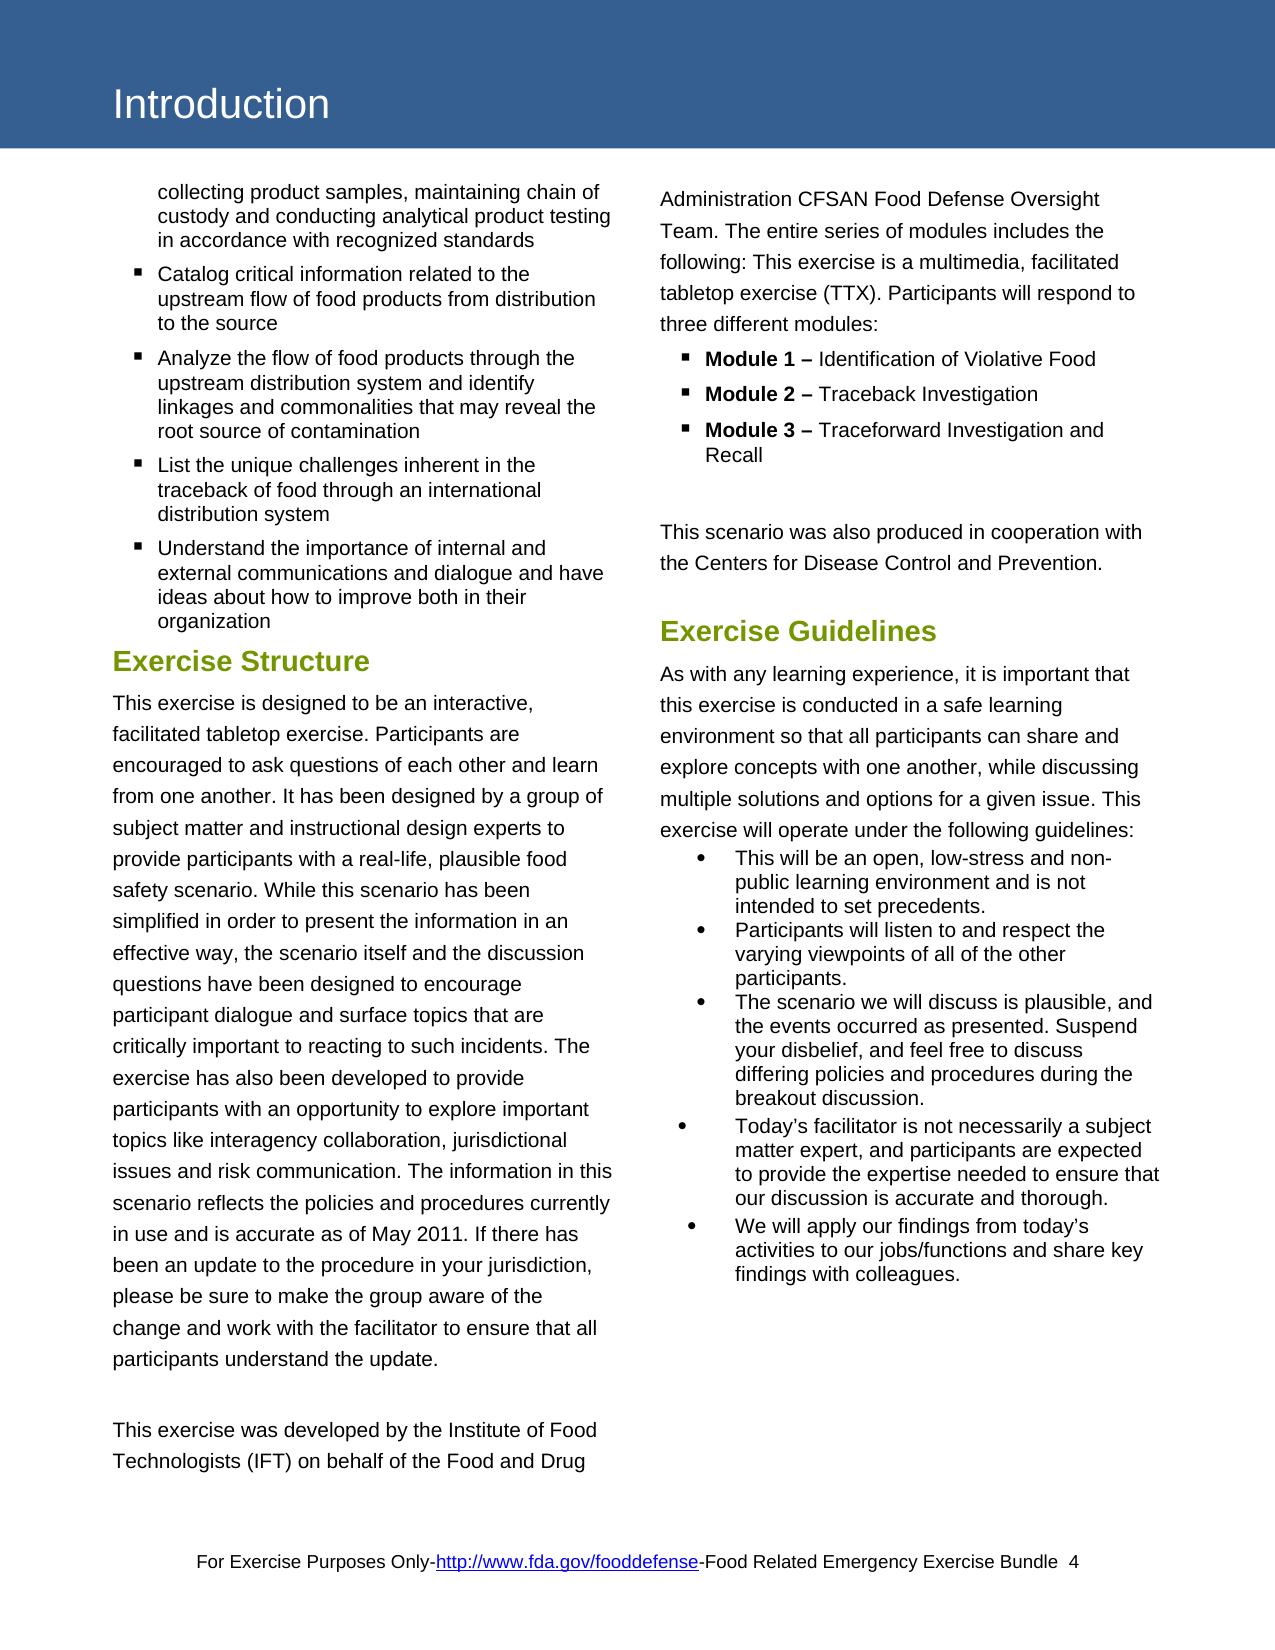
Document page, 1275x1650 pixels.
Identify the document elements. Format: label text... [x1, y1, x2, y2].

list This will be an open, low-stress and non-public learning environment and is not intended to set precedents. [697, 846, 1162, 918]
subtitle Exercise Structure [112, 643, 615, 677]
text This exercise was developed by the Institute of Food Technologists (IFT) on behalf of the Food and Drug Administration CFSAN Food Defense Oversight Team. The entire series of modules includes the following: This exercise is a multimedia, facilitated tabletop exercise (TTX). Participants will respond to three different modules: [660, 180, 1162, 336]
text Module 1 – Identification of Violative Food [679, 347, 1162, 372]
text This exercise is designed to be an interactive, facilitated tabletop exercise. Participants are encouraged to ask questions of each other and learn from one another. It has been designed by a group of subject matter and instructional design experts to provide participants with a real-life, plausible food safety scenario. While this scenario has been simplified in order to present the information in an effective way, the scenario itself and the discussion questions have been designed to encourage participant dialogue and surface topics that are critically important to reacting to such incidents. The exercise has also been developed to provide participants with an opportunity to explore important topics like interagency collaboration, jurisdictional issues and risk communication. The information in this scenario reflects the policies and procedures currently in use and is accurate as of May 2011. If there has been an update to the procedure in your jurisdiction, please be sure to make the group aware of the change and work with the facilitator to ensure that all participants understand the update. [112, 683, 615, 1371]
list We will apply our findings from today’s activities to our jobs/functions and share key findings with colleagues. [688, 1214, 1162, 1286]
list The scenario we will discuss is plausible, and the events occurred as presented. Suspend your disbelief, and feel free to discuss differing policies and procedures during the breakout discussion. [697, 990, 1162, 1110]
text List the unique challenges inherent in the traceback of food through an international distribution system [132, 453, 615, 526]
list Today’s facilitator is not necessarily a subject matter expert, and participants are expected to provide the expertise needed to ensure that our discussion is accurate and thorough. [679, 1114, 1162, 1210]
text This exercise was developed by the Institute of Food Technologists (IFT) on behalf of the Food and Drug Administration CFSAN Food Defense Oversight Team. The entire series of modules includes the following: This exercise is a multimedia, facilitated tabletop exercise (TTX). Participants will respond to three different modules: [112, 1410, 615, 1473]
text Analyze the flow of food products through the upstream distribution system and identify linkages and commonalities that may reveal the root source of contamination [132, 346, 615, 442]
text Module 3 – Traceforward Investigation and Recall [679, 417, 1162, 466]
text Understand the importance of internal and external communications and dialogue and have ideas about how to improve both in their organization [132, 536, 615, 633]
text Catalog critical information related to the upstream flow of food products from distribution to the source [132, 262, 615, 335]
text Module 2 – Traceback Investigation [679, 382, 1162, 407]
text As with any learning experience, it is important that this exercise is conducted in a safe learning environment so that all participants can share and explore concepts with one another, while discussing multiple solutions and options for a given issue. This exercise will operate under the following guidelines: [660, 654, 1162, 842]
text This scenario was also produced in cooperation with the Centers for Disease Control and Prevention. [660, 512, 1162, 575]
list Participants will listen to and respect the varying viewpoints of all of the other participants. [697, 918, 1162, 990]
subtitle Exercise Guidelines [660, 614, 1162, 648]
